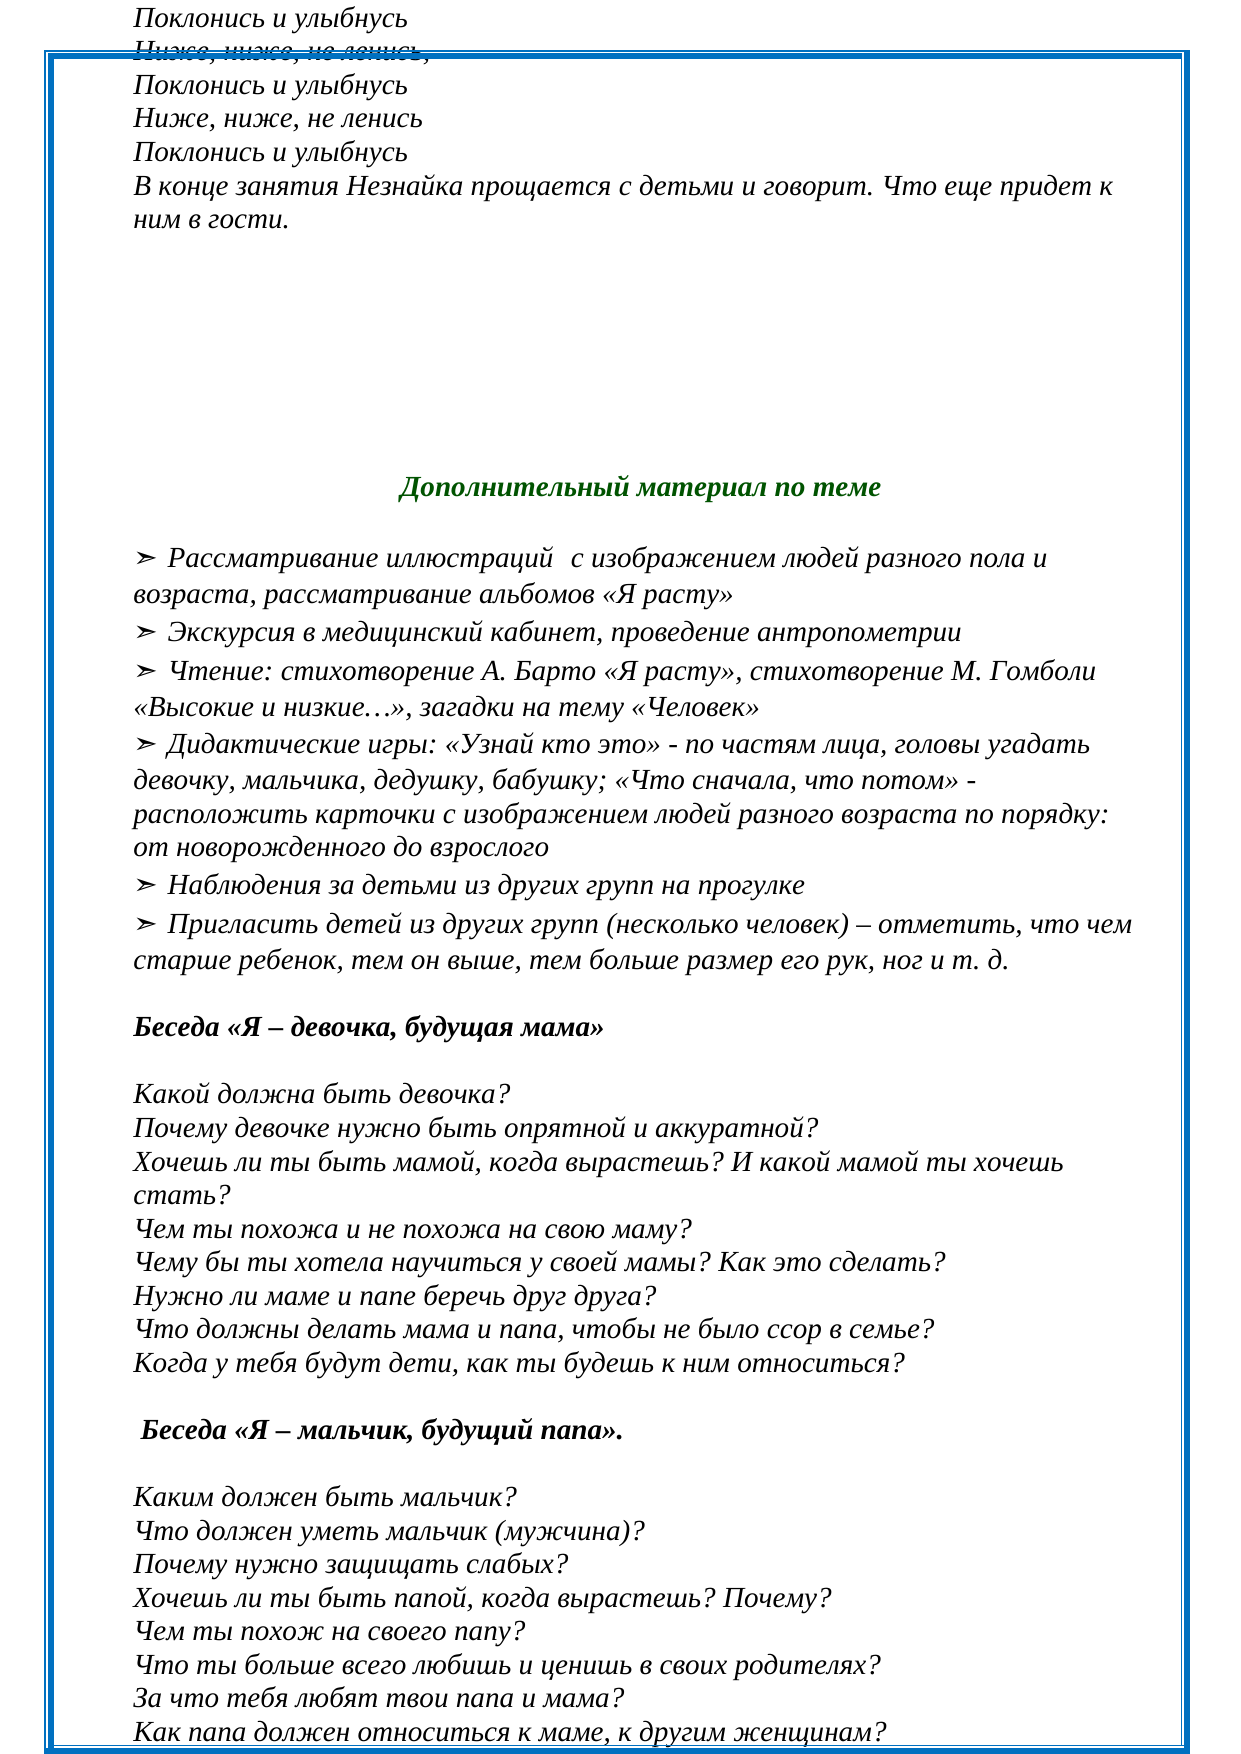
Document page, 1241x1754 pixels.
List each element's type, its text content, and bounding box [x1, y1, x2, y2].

text Каким должен быть мальчик? [133, 1479, 1152, 1513]
text ➣ Экскурсия в медицинский кабинет, проведение антропометрии [133, 610, 1152, 649]
text ➣ Пригласить детей из других групп (несколько человек) – отметить, что чем старше ребенок, тем он выше, тем больше размер его рук, ног и т. д. [133, 903, 1152, 976]
text Нужно ли маме и папе беречь друг друга? [133, 1278, 1152, 1311]
text Чему бы ты хотела научиться у своей мамы? Как это сделать? [133, 1244, 1152, 1278]
text За что тебя любят твои папа и мама? [133, 1680, 1152, 1714]
text ➣ Чтение: стихотворение А. Барто «Я расту», стихотворение М. Гомболи «Высокие и низкие…», загадки на тему «Человек» [133, 649, 1152, 723]
text ➣ Наблюдения за детьми из других групп на прогулке [133, 863, 1152, 903]
text Почему нужно защищать слабых? [133, 1546, 1152, 1580]
text Чем ты похож на своего папу? [133, 1613, 1152, 1647]
text Поклонись и улыбнусь [133, 134, 1152, 168]
text Дополнительный материал по теме [133, 469, 1152, 503]
text Хочешь ли ты быть мамой, когда вырастешь? И какой мамой ты хочешь стать? [133, 1144, 1152, 1211]
text Ниже, ниже, не ленись [133, 101, 1152, 134]
text Как папа должен относиться к маме, к другим женщинам? [133, 1714, 1152, 1745]
text В конце занятия Незнайка прощается с детьми и говорит. Что еще придет к ним в гости. [133, 168, 1152, 235]
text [133, 33, 1152, 50]
text ➣ Рассматривание иллюстраций с изображением людей разного пола и возраста, рассматривание альбомов «Я расту» [133, 537, 1152, 610]
text Хочешь ли ты быть папой, когда вырастешь? Почему? [133, 1580, 1152, 1613]
text Поклонись и улыбнусь [133, 67, 1152, 101]
text Беседа «Я – мальчик, будущий папа». [133, 1412, 1152, 1446]
text Что должен уметь мальчик (мужчина)? [133, 1513, 1152, 1546]
text Поклонись и улыбнусь [133, 0, 1152, 33]
text ➣ Дидактические игры: «Узнай кто это» - по частям лица, головы угадать девочку, мальчика, дедушку, бабушку; «Что сначала, что потом» - расположить карточки с изображением людей разного возраста по порядку: от новорожденного до взрослого [133, 723, 1152, 863]
text Почему девочке нужно быть опрятной и аккуратной? [133, 1110, 1152, 1144]
text Что ты больше всего любишь и ценишь в своих родителях? [133, 1647, 1152, 1680]
text Какой должна быть девочка? [133, 1077, 1152, 1110]
text Что должны делать мама и папа, чтобы не было ссор в семье? [133, 1311, 1152, 1345]
text Беседа «Я – девочка, будущая мама» [133, 1009, 1152, 1043]
text Чем ты похожа и не похожа на свою маму? [133, 1211, 1152, 1244]
text Когда у тебя будут дети, как ты будешь к ним относиться? [133, 1345, 1152, 1378]
